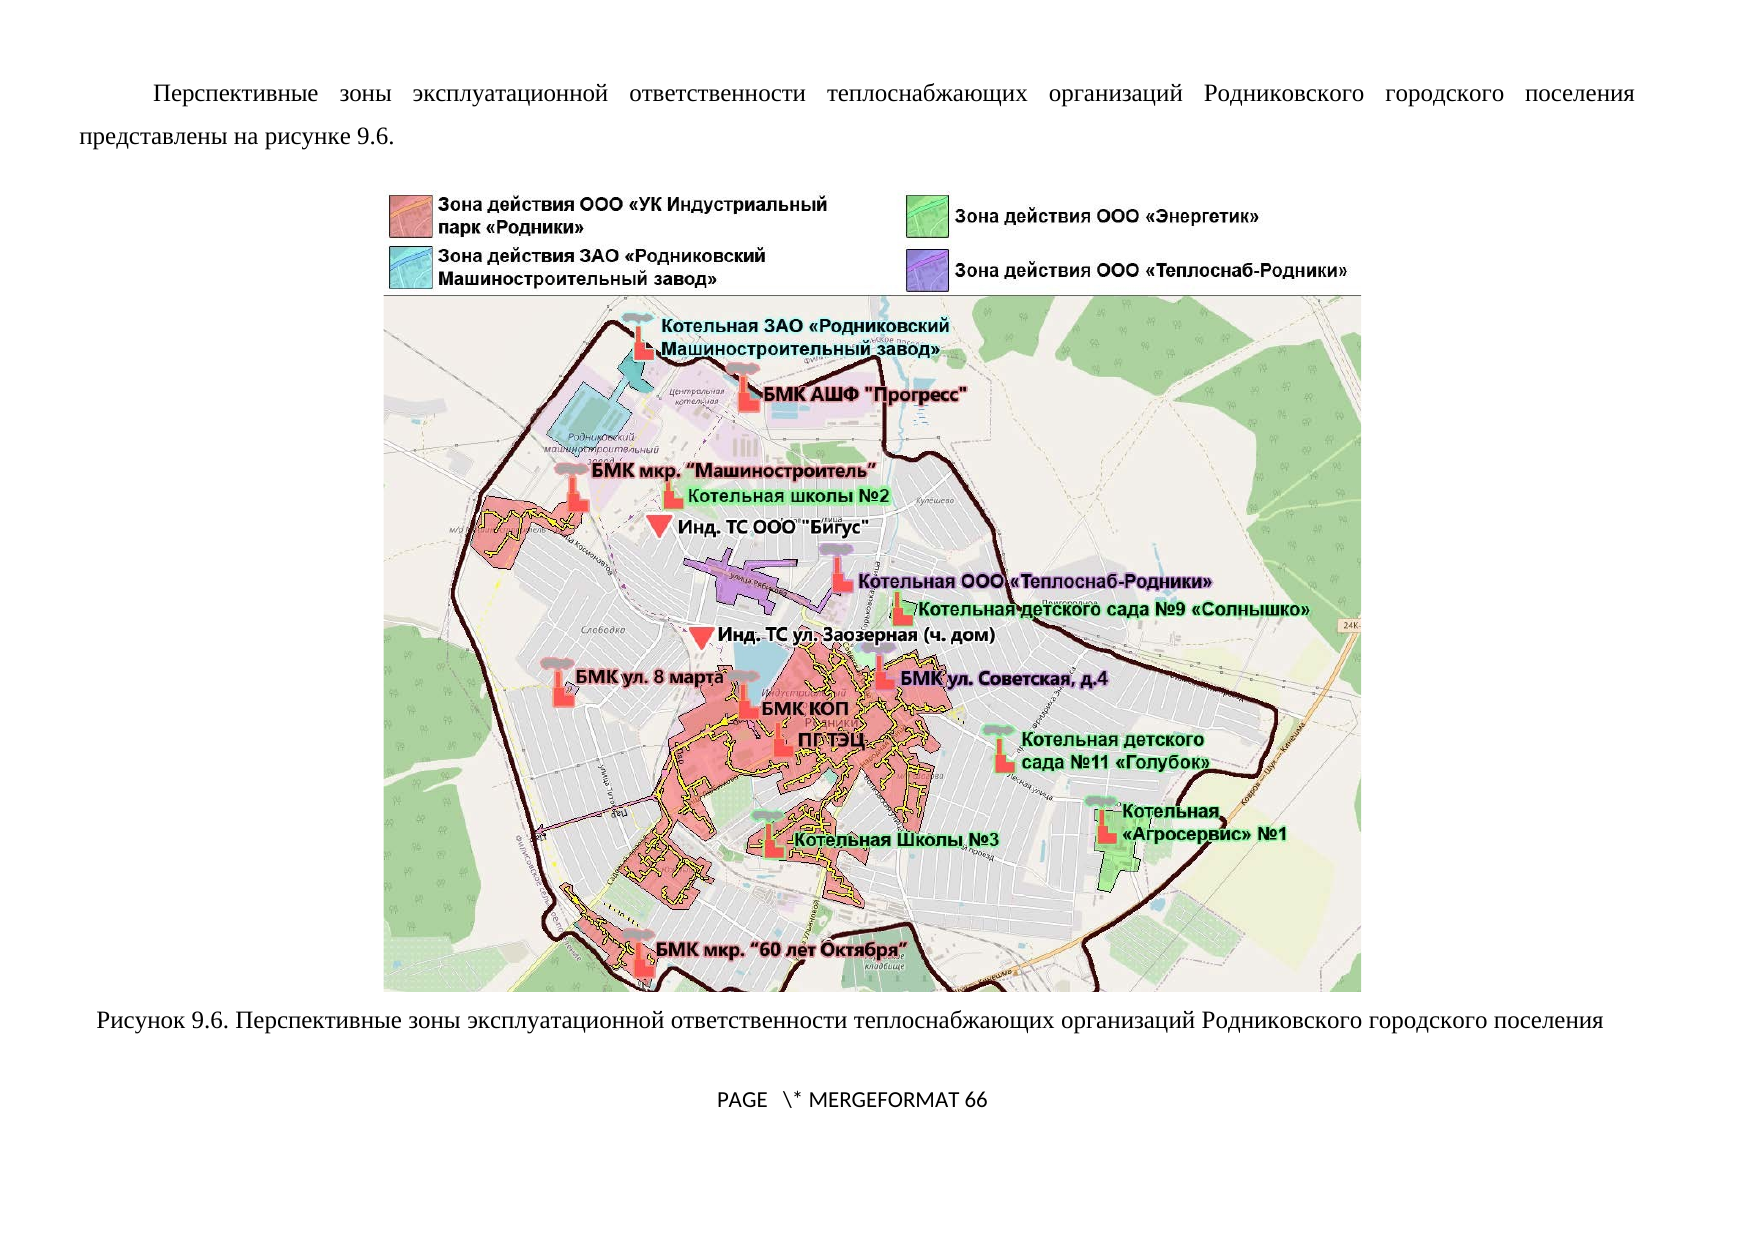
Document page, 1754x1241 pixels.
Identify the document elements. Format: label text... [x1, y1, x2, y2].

text Перспективные зоны эксплуатационной ответственности теплоснабжающих организаций Родниковского городского поселения представлены на рисунке 9.6. [79, 78, 1635, 149]
picture [383, 190, 1362, 992]
